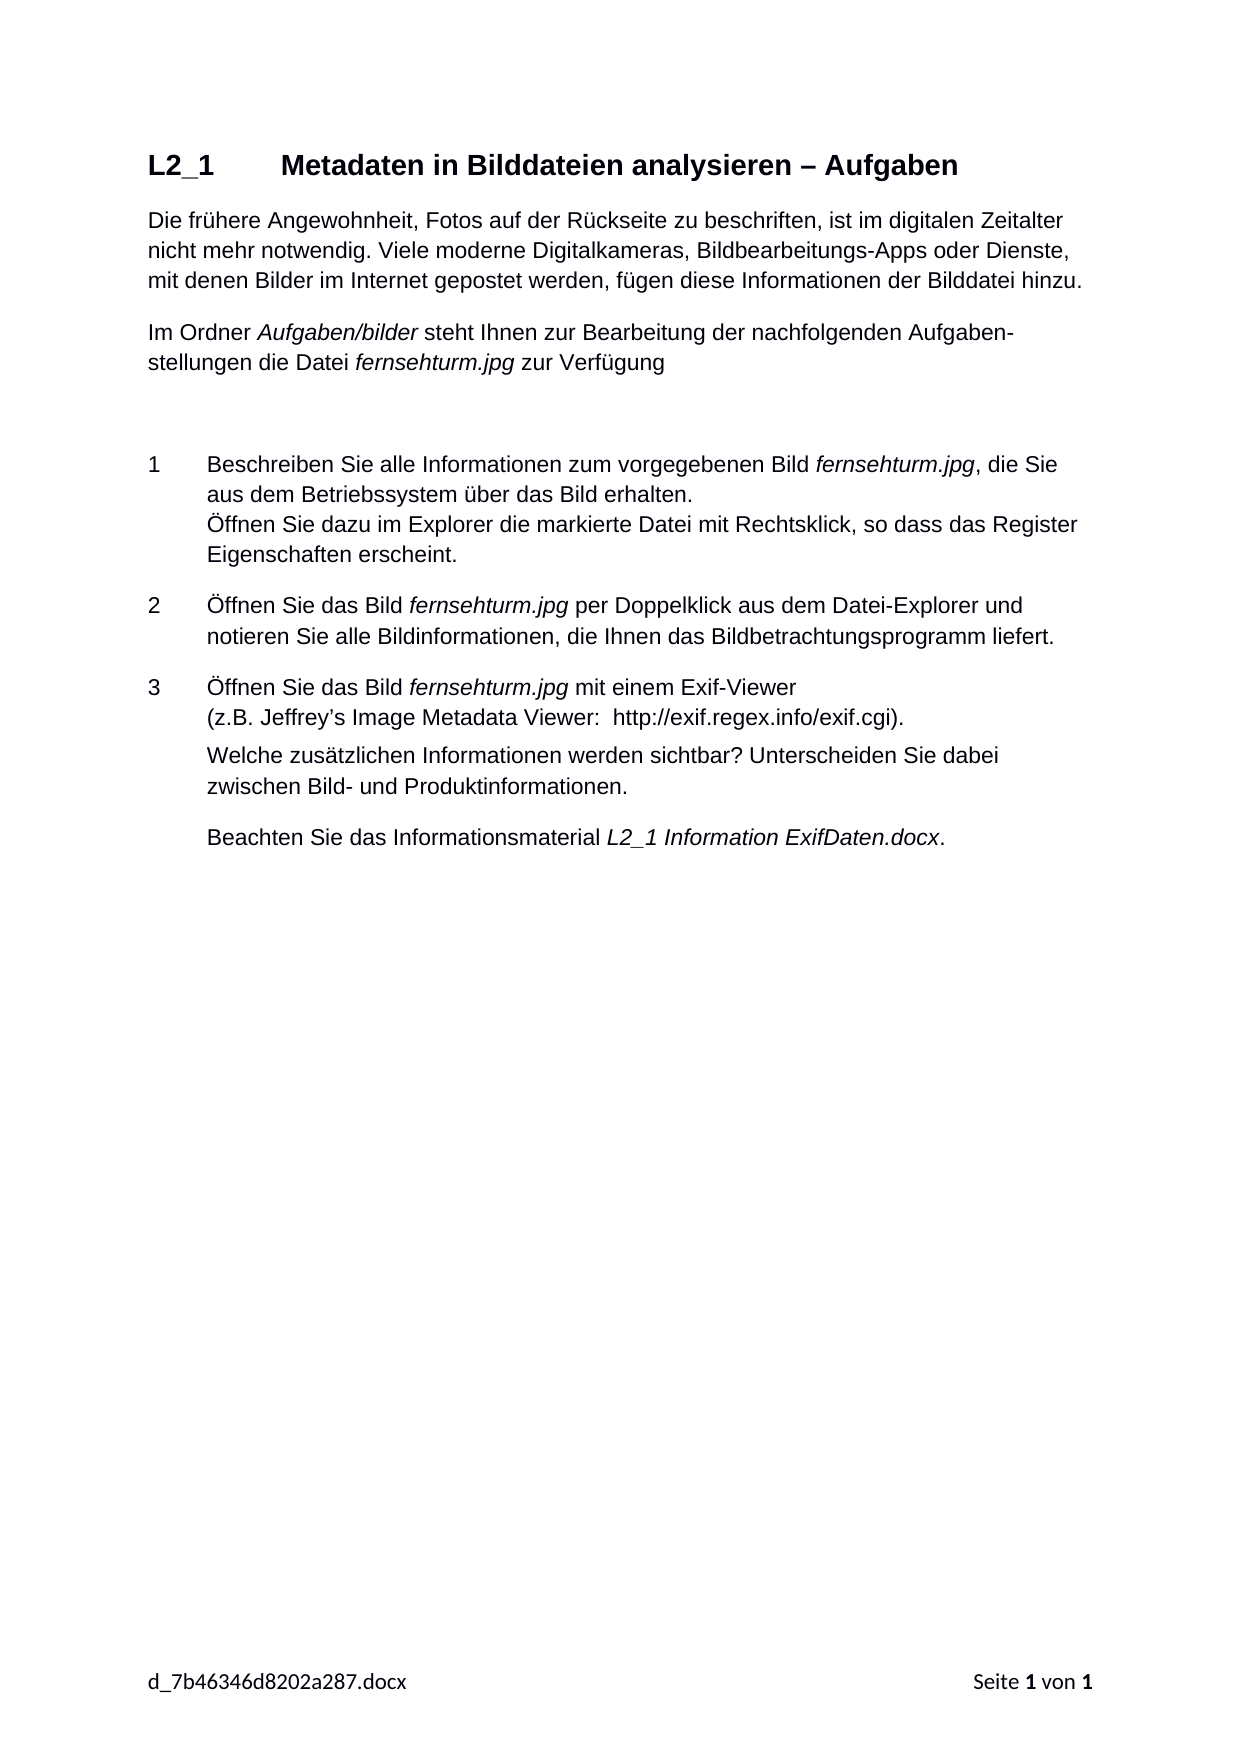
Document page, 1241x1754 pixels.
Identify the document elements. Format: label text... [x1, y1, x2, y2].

text Beachten Sie das Informationsmaterial L2_1 Information ExifDaten.docx. [207, 824, 1093, 850]
text Im Ordner Aufgaben/bilder steht Ihnen zur Bearbeitung der nachfolgenden Aufgabenstellungen die Datei fernsehturm.jpg zur Verfügung [148, 318, 1093, 375]
text 2 Öffnen Sie das Bild fernsehturm.jpg per Doppelklick aus dem Datei-Explorer und notieren Sie alle Bildinformationen, die Ihnen das Bildbetrachtungsprogramm liefert. [148, 592, 1093, 649]
text Die frühere Angewohnheit, Fotos auf der Rückseite zu beschriften, ist im digitalen Zeitalter nicht mehr notwendig. Viele moderne Digitalkameras, Bildbearbeitungs-Apps oder Dienste, mit denen Bilder im Internet gepostet werden, fügen diese Informationen der Bilddatei hinzu. [148, 207, 1093, 294]
text Welche zusätzlichen Informationen werden sichtbar? Unterscheiden Sie dabei zwischen Bild- und Produktinformationen. [207, 742, 1093, 799]
text L2_1 Metadaten in Bilddateien analysieren – Aufgaben [148, 148, 1093, 181]
text 3 Öffnen Sie das Bild fernsehturm.jpg mit einem Exif-Viewer (z.B. Jeffrey’s Image Metadata Viewer: http://exif.regex.info/exif.cgi). [148, 674, 1093, 730]
text 1 Beschreiben Sie alle Informationen zum vorgegebenen Bild fernsehturm.jpg, die Sie aus dem Betriebssystem über das Bild erhalten. Öffnen Sie dazu im Explorer die markierte Datei mit Rechtsklick, so dass das Register Eigenschaften erscheint. [148, 451, 1093, 568]
